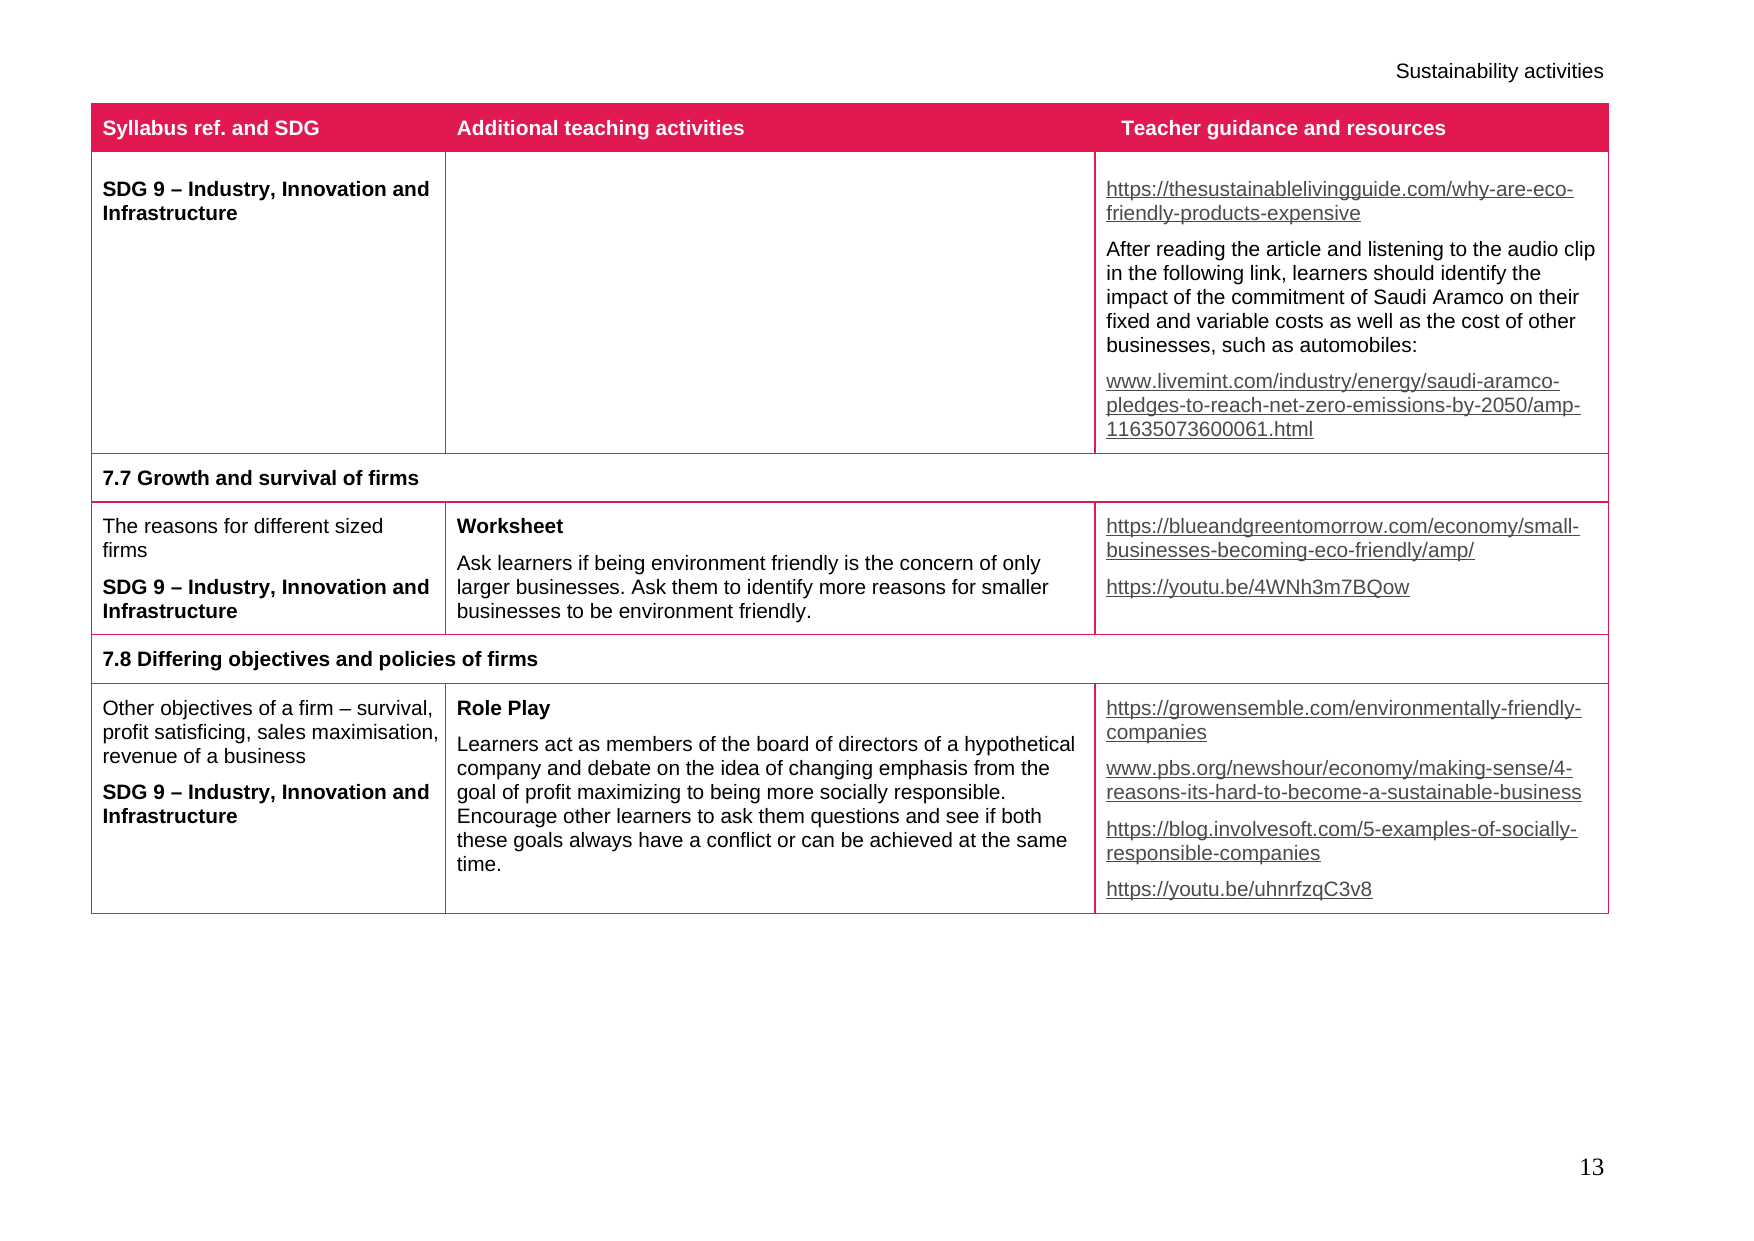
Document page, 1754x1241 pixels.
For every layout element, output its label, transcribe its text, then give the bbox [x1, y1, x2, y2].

table_cell The reasons for different sized firms SDG 9 – Industry, Innovation and Infrastructure [92, 503, 445, 634]
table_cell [446, 152, 1094, 453]
table_header Additional teaching activities [446, 104, 1109, 151]
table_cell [1096, 152, 1608, 453]
table_cell 7.8 Differing objectives and policies of firms [92, 635, 1608, 683]
table_cell Role Play Learners act as members of the board of directors of a hypothetical company and debate on the idea of changing emphasis from the goal of profit maximizing to being more socially responsible. Encourage other learners to ask them questions and see if both these goals always have a conflict or can be achieved at the same time. [446, 684, 1094, 913]
table_cell https://growensemble.com/environmentally-friendly-companies www.pbs.org/newshour/economy/making-sense/4-reasons-its-hard-to-become-a-sustainable-business https://blog.involvesoft.com/5-examples-of-socially-responsible-companies https://youtu.be/uhnrfzqC3v8 [1096, 684, 1608, 913]
table_cell https://blueandgreentomorrow.com/economy/small-businesses-becoming-eco-friendly/amp/ https://youtu.be/4WNh3m7BQow [1096, 503, 1608, 634]
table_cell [92, 152, 445, 453]
table_cell 7.7 Growth and survival of firms [92, 454, 1608, 501]
table_cell Worksheet Ask learners if being environment friendly is the concern of only larger businesses. Ask them to identify more reasons for smaller businesses to be environment friendly. [446, 503, 1094, 634]
table_header Syllabus ref. and SDG [92, 104, 445, 151]
table_cell Other objectives of a firm – survival, profit satisficing, sales maximisation, revenue of a business SDG 9 – Industry, Innovation and Infrastructure [92, 684, 445, 913]
table_header Teacher guidance and resources [1110, 104, 1608, 151]
